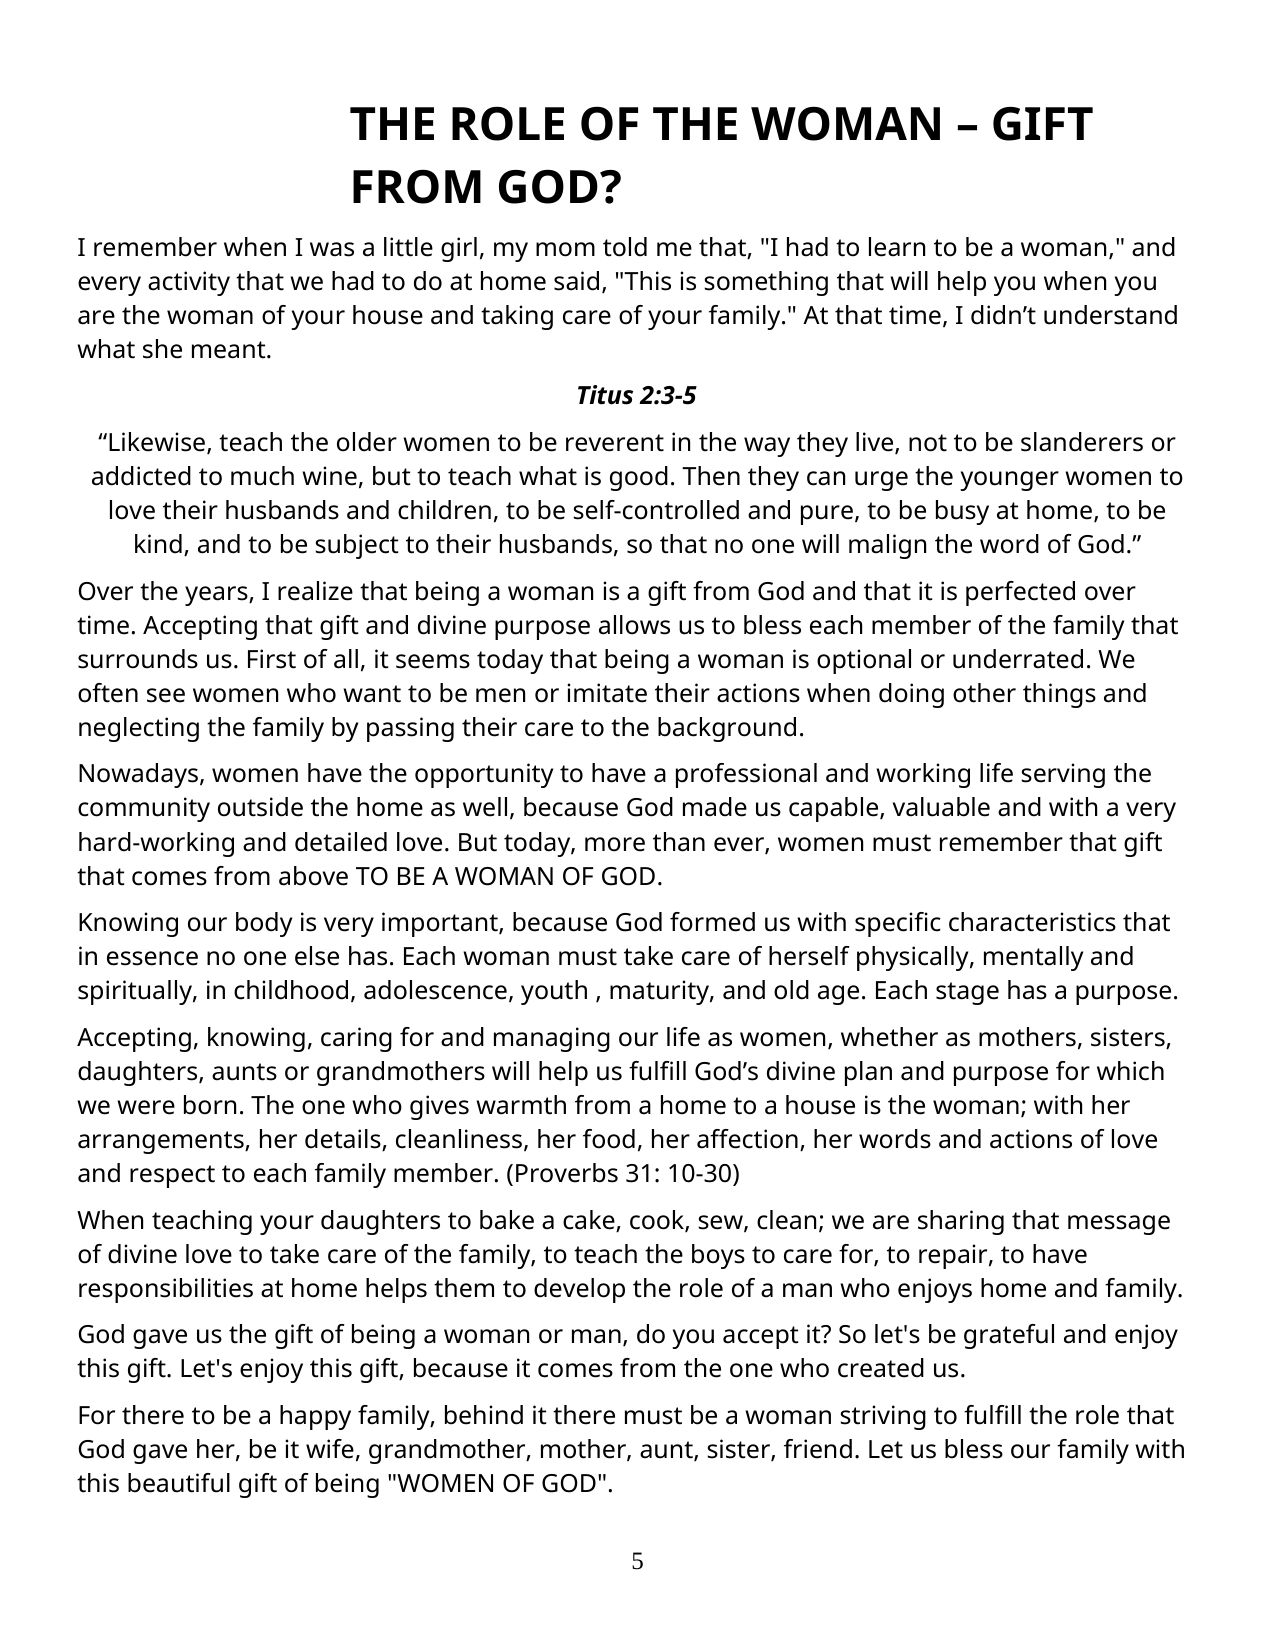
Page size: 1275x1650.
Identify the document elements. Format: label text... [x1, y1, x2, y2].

text When teaching your daughters to bake a cake, cook, sew, clean; we are sharing that message of divine love to take care of the family, to teach the boys to care for, to repair, to have responsibilities at home helps them to develop the role of a man who enjoys home and family. [77, 1202, 1198, 1304]
text Over the years, I realize that being a woman is a gift from God and that it is perfected over time. Accepting that gift and divine purpose allows us to bless each member of the family that surrounds us. First of all, it seems today that being a woman is optional or underrated. We often see women who want to be men or imitate their actions when doing other things and neglecting the family by passing their care to the background. [77, 573, 1198, 743]
text Knowing our body is very important, because God formed us with specific characteristics that in essence no one else has. Each woman must take care of herself physically, mentally and spiritually, in childhood, adolescence, youth , maturity, and old age. Each stage has a purpose. [77, 905, 1198, 1007]
text Nowadays, women have the opportunity to have a professional and working life serving the community outside the home as well, because God made us capable, valuable and with a very hard-working and detailed love. But today, more than ever, women must remember that gift that comes from above TO BE A WOMAN OF GOD. [77, 756, 1198, 892]
text Titus 2:3-5 [77, 378, 1198, 412]
text “Likewise, teach the older women to be reverent in the way they live, not to be slanderers or addicted to much wine, but to teach what is good. Then they can urge the younger women to love their husbands and children, to be self-controlled and pure, to be busy at home, to be kind, and to be subject to their husbands, so that no one will malign the word of God.” [77, 424, 1198, 561]
text I remember when I was a little girl, my mom told me that, "I had to learn to be a woman," and every activity that we had to do at home said, "This is something that will help you when you are the woman of your house and taking care of your family." At that time, I didn’t understand what she meant. [77, 229, 1198, 365]
text For there to be a happy family, behind it there must be a woman striving to fulfill the role that God gave her, be it wife, grandmother, mother, aunt, sister, friend. Let us bless our family with this beautiful gift of being "WOMEN OF GOD". [77, 1398, 1198, 1500]
text THE ROLE OF THE WOMAN – GIFT FROM GOD? [349, 92, 1200, 217]
text God gave us the gift of being a woman or man, do you accept it? So let's be grateful and enjoy this gift. Let's enjoy this gift, because it comes from the one who created us. [77, 1317, 1198, 1385]
text Accepting, knowing, caring for and managing our life as women, whether as mothers, sisters, daughters, aunts or grandmothers will help us fulfill God’s divine plan and purpose for which we were born. The one who gives warmth from a home to a house is the woman; with her arrangements, her details, cleanliness, her food, her affection, her words and actions of love and respect to each family member. (Proverbs 31: 10-30) [77, 1019, 1198, 1190]
